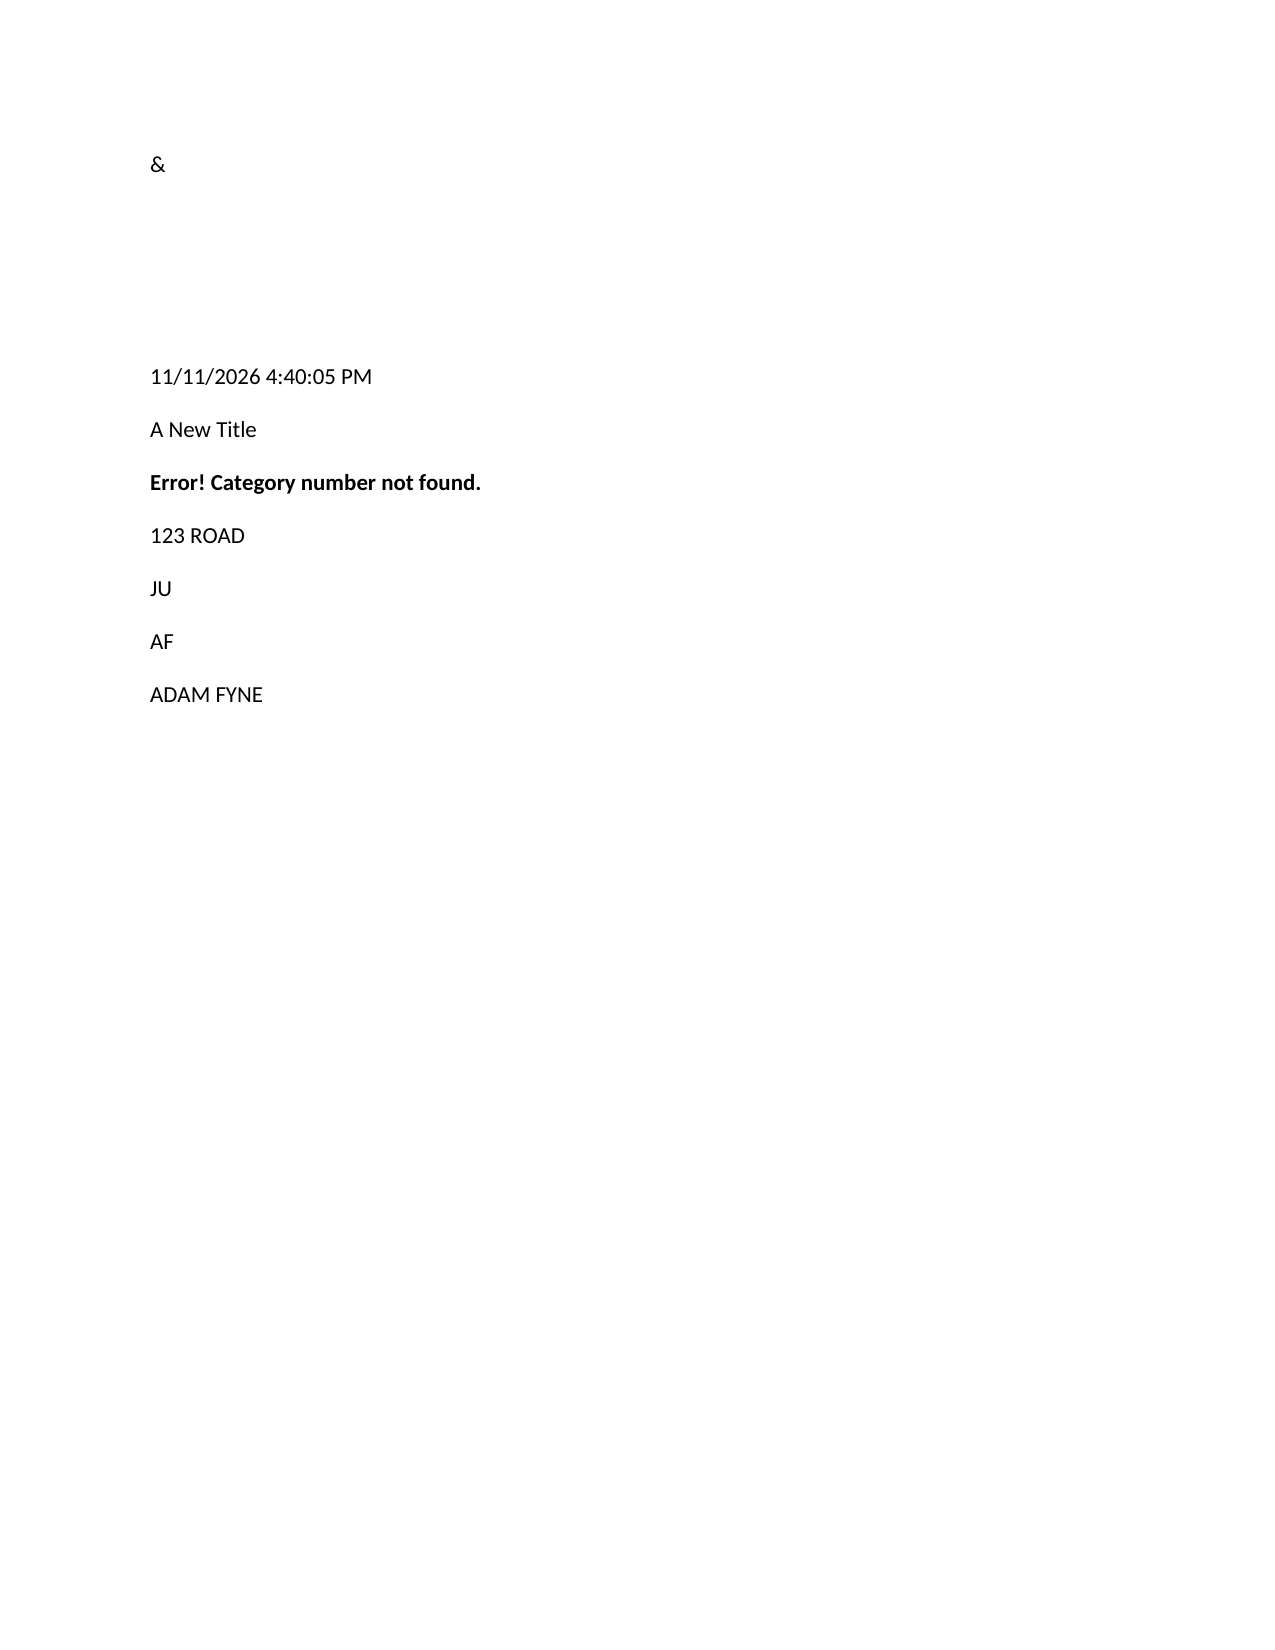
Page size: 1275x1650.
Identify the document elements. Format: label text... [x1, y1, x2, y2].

text 13/01/2025 10:05:07 AM [150, 362, 1125, 390]
text AF [150, 627, 1125, 655]
text Error! Category number not found. [150, 468, 1125, 496]
text JU [150, 574, 1125, 602]
text ADAM FYNE [150, 680, 1125, 708]
text A New Title [150, 415, 1125, 443]
text 123 ROAD [150, 521, 1125, 549]
